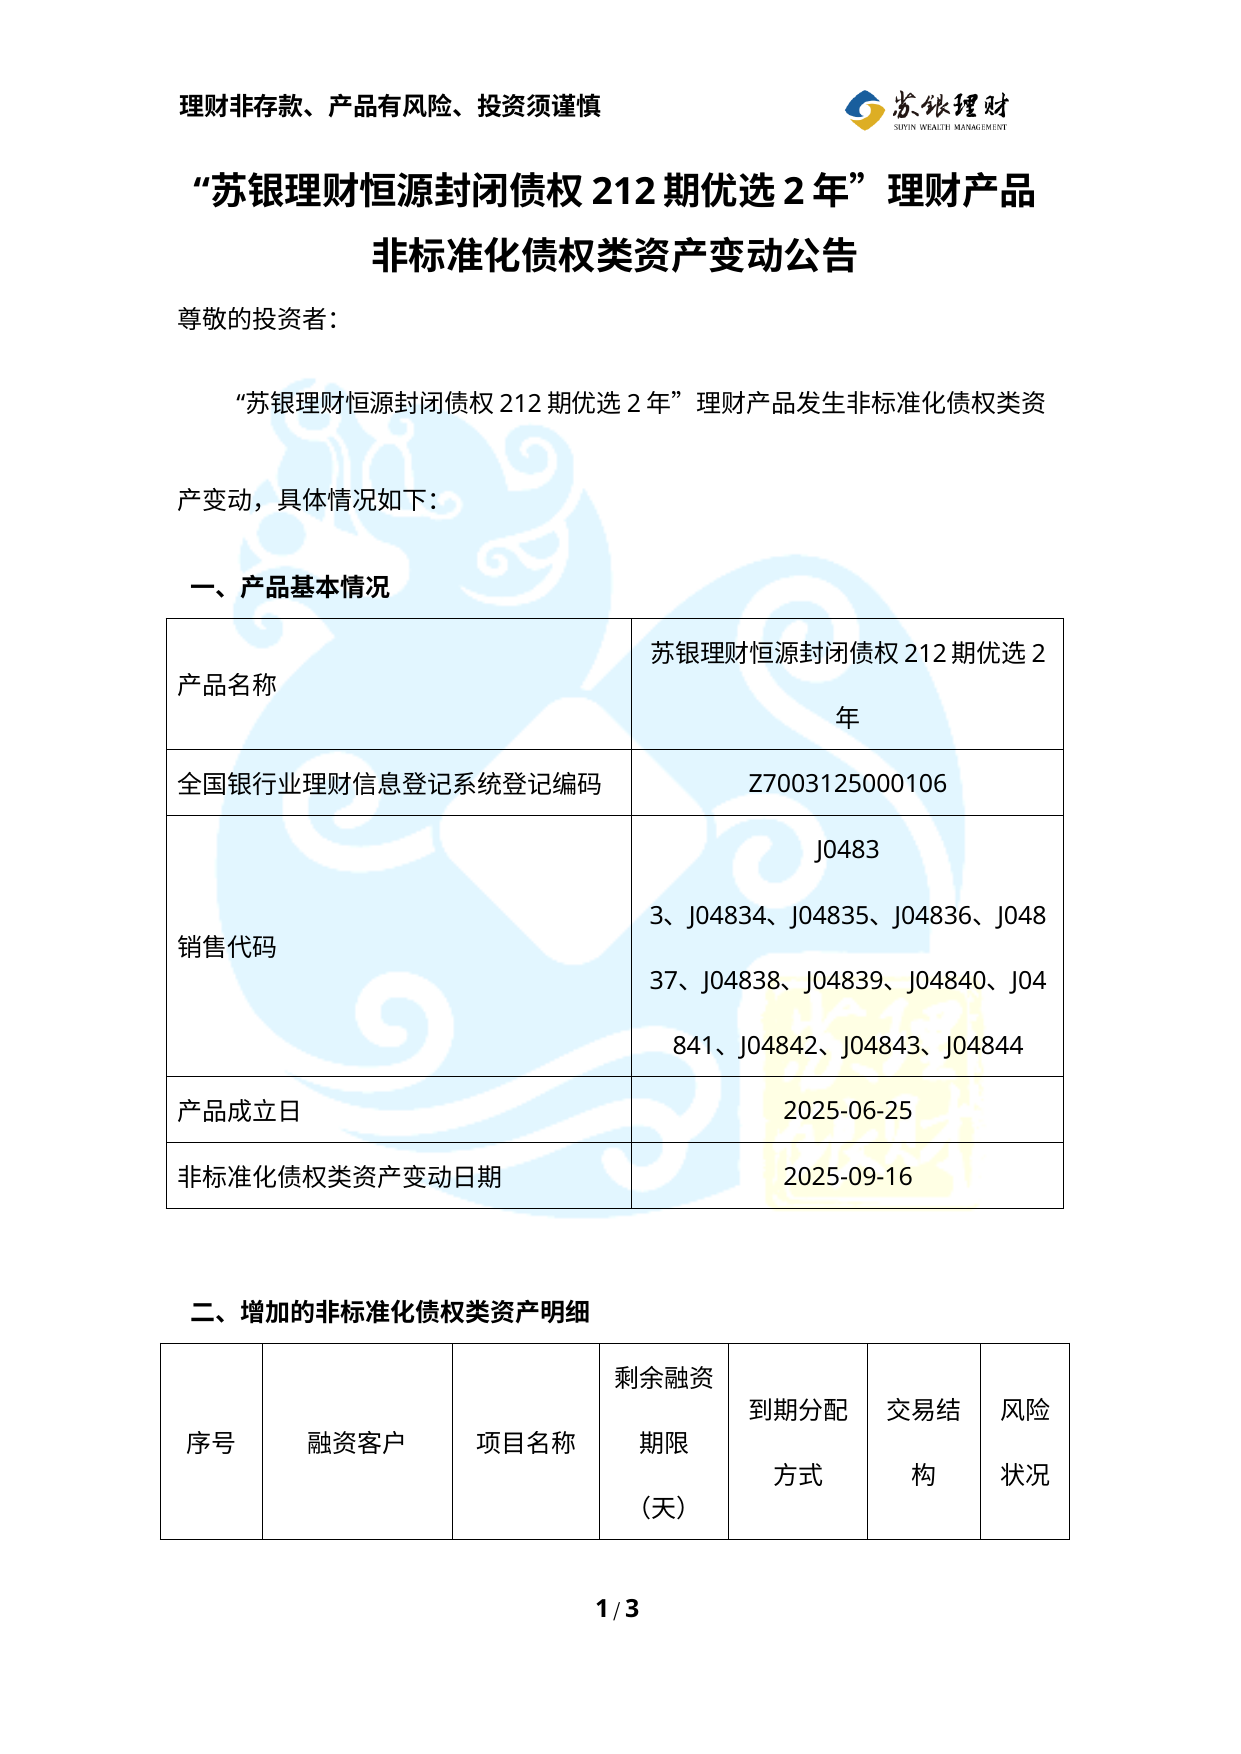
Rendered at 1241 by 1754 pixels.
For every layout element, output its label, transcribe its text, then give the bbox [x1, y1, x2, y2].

table_cell J04833、J04834、J04835、J04836、J04837、J04838、J04839、J04840、J04841、J04842、J04843、J04844 [632, 816, 1063, 1076]
text “苏银理财恒源封闭债权212期优选2年”理财产品非标准化债权类资产变动公告 [177, 156, 1053, 286]
table_header 序号 [161, 1344, 262, 1539]
subtitle 二、增加的非标准化债权类资产明细 [190, 1278, 1053, 1343]
table_cell 产品成立日 [167, 1077, 631, 1142]
text 尊敬的投资者： [177, 286, 1053, 351]
table_cell 2025-09-16 [632, 1143, 1063, 1208]
table_header 交易结构 [868, 1344, 980, 1539]
table_header 苏银理财恒源封闭债权212期优选2年 [632, 619, 1063, 749]
table_header 融资客户 [263, 1344, 452, 1539]
table_cell 全国银行业理财信息登记系统登记编码 [167, 750, 631, 815]
subtitle 一、产品基本情况 [190, 553, 1053, 618]
table_header 产品名称 [167, 619, 631, 749]
table_header 剩余融资期限（天） [600, 1344, 728, 1539]
table_cell Z7003125000106 [632, 750, 1063, 815]
table_cell 2025-06-25 [632, 1077, 1063, 1142]
table_header 风险状况 [981, 1344, 1069, 1539]
table_header 到期分配方式 [729, 1344, 867, 1539]
table_header 项目名称 [453, 1344, 599, 1539]
table_cell 销售代码 [167, 816, 631, 1076]
table_cell 非标准化债权类资产变动日期 [167, 1143, 631, 1208]
picture [820, 72, 1039, 143]
text “苏银理财恒源封闭债权212期优选2年”理财产品发生非标准化债权类资产变动，具体情况如下： [177, 369, 1053, 531]
